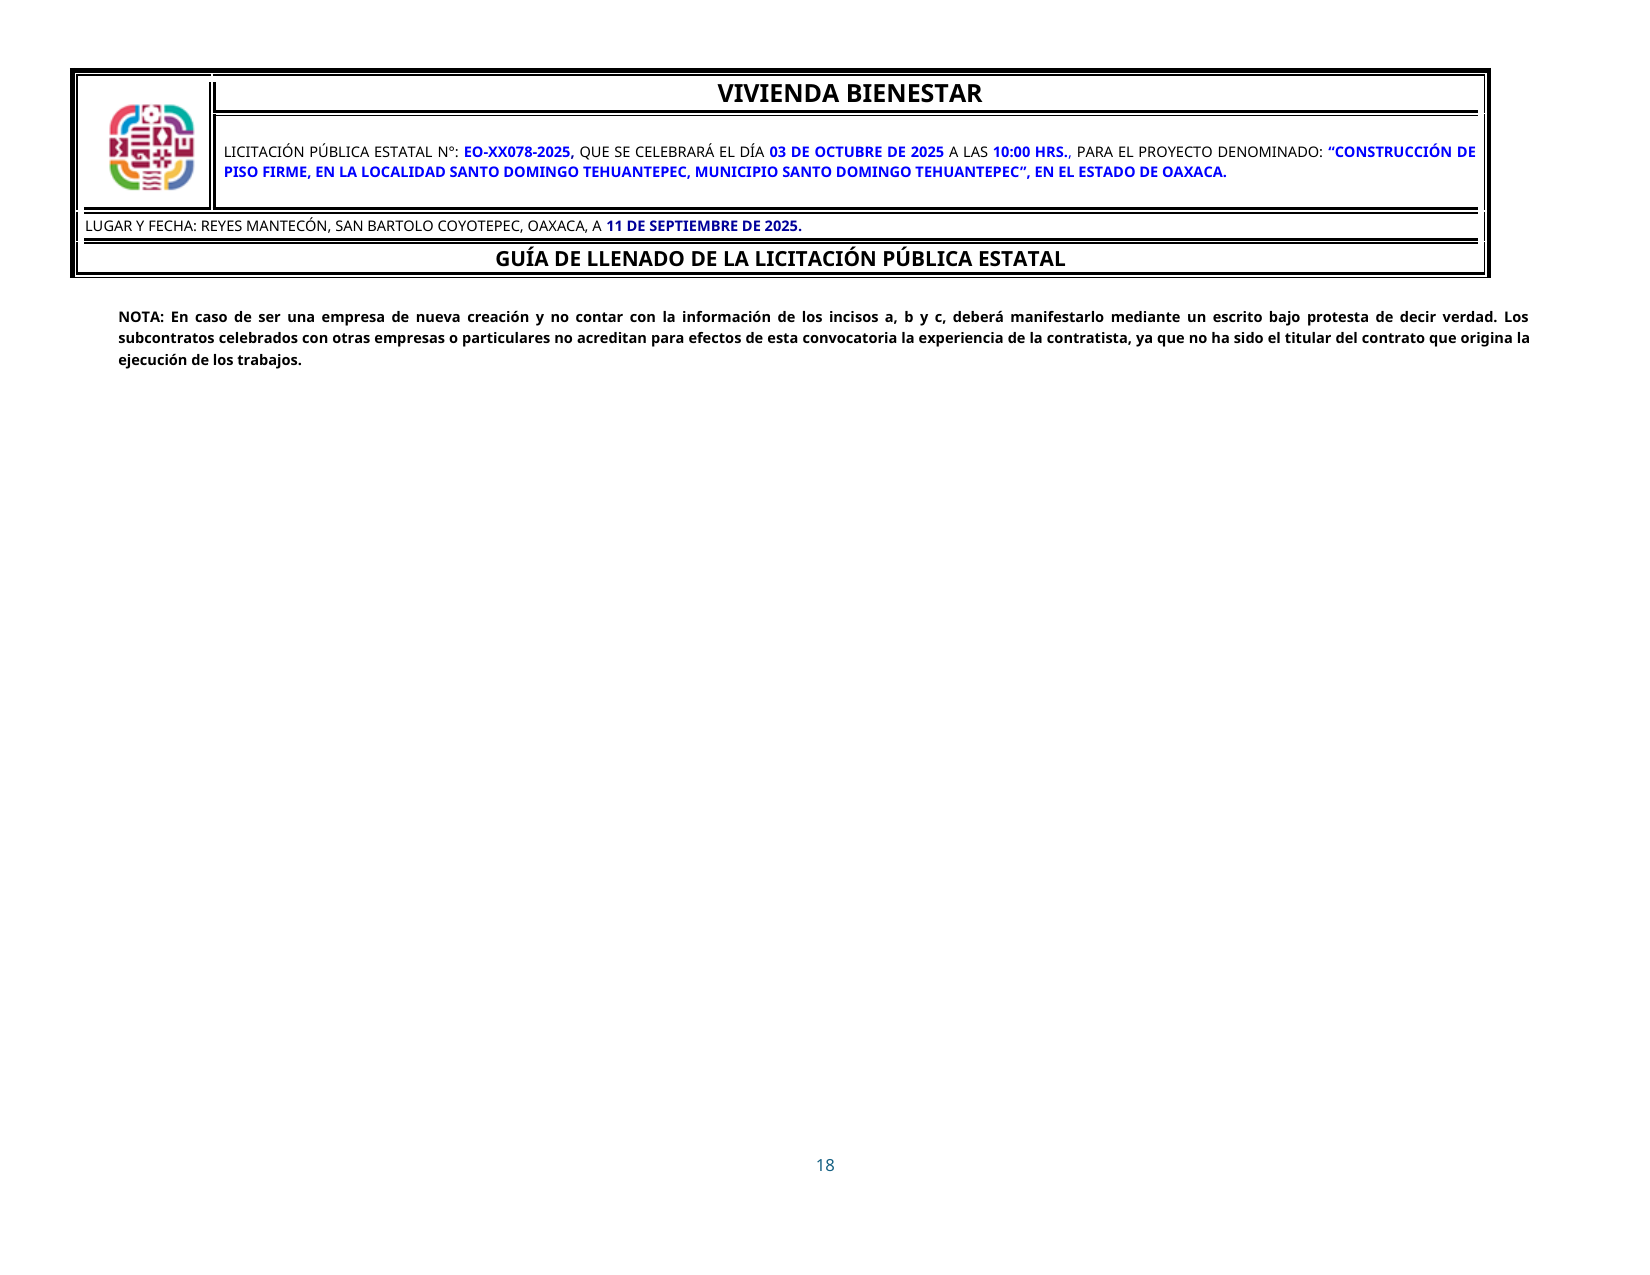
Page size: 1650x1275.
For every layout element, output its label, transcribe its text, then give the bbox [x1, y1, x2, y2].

text NOTA: En caso de ser una empresa de nueva creación y no contar con la información de los incisos a, b y c, deberá manifestarlo mediante un escrito bajo protesta de decir verdad. Los subcontratos celebrados con otras empresas o particulares no acreditan para efectos de esta convocatoria la experiencia de la contratista, ya que no ha sido el titular del contrato que origina la ejecución de los trabajos. [118, 307, 1532, 369]
picture [98, 97, 205, 196]
